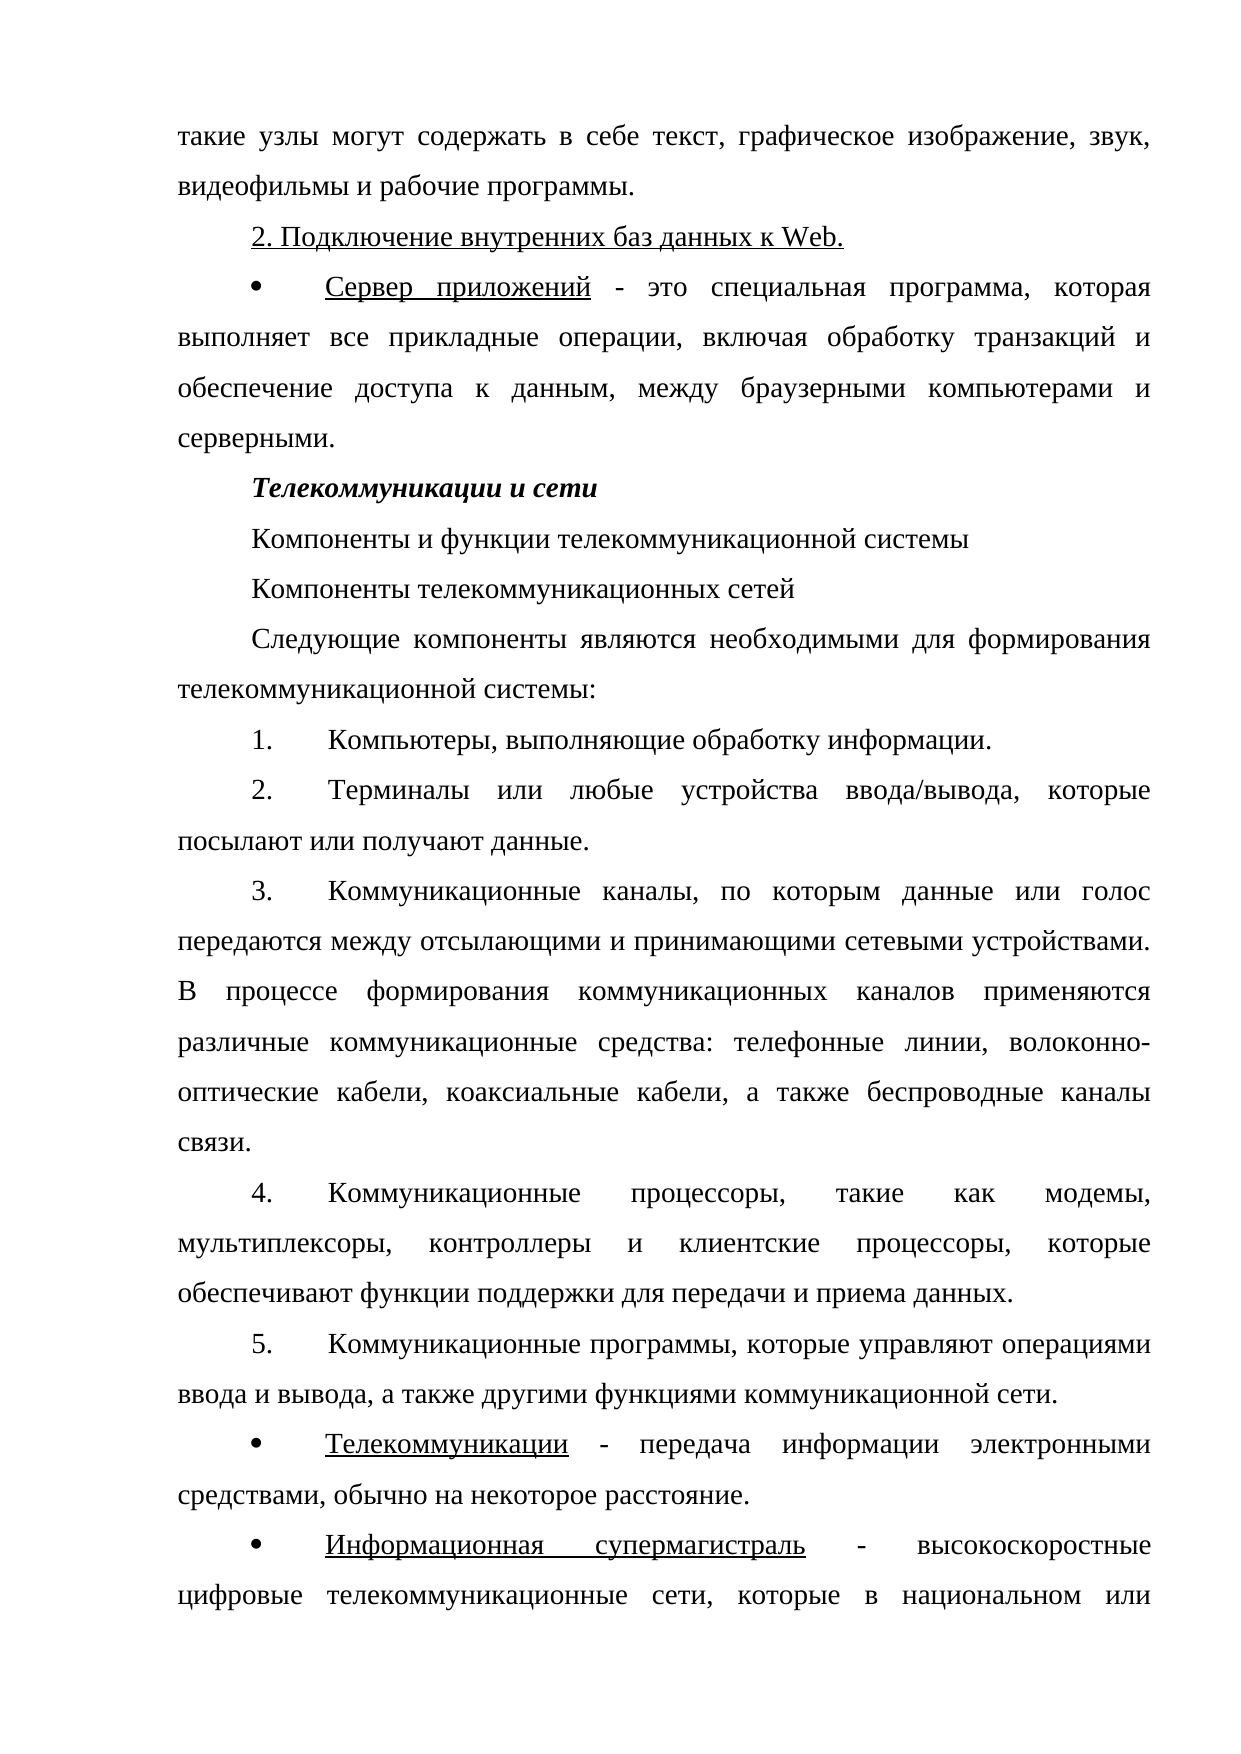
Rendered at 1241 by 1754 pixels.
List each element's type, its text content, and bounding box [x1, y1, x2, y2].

text Компоненты телекоммуникационных сетей [177, 571, 1152, 604]
list Коммуникационные программы, которые управляют операциями ввода и вывода, а также другими функциями коммуникационной сети. [177, 1326, 1152, 1409]
list Терминалы или любые устройства ввода/вывода, которые посылают или получают данные. [177, 772, 1152, 856]
list Компьютеры, выполняющие обработку информации. [177, 722, 1152, 756]
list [177, 1527, 1152, 1611]
text 2. Подключение внутренних баз данных к Web. [177, 219, 1152, 252]
list Коммуникационные каналы, по которым данные или голос передаются между отсылающими и принимающими сетевыми устройствами. В процессе формирования коммуникационных каналов применяются различные коммуникационные средства: телефонные линии, волоконно-оптические кабели, коаксиальные кабели, а также беспроводные каналы связи. [177, 873, 1152, 1158]
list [177, 118, 1152, 202]
list Сервер приложений - это специальная программа, которая выполняет все прикладные операции, включая обработку транзакций и обеспечение доступа к данным, между браузерными компьютерами и серверными. [177, 269, 1152, 454]
text Следующие компоненты являются необходимыми для формирования телекоммуникационной системы: [177, 621, 1152, 705]
text Компоненты и функции телекоммуникационной системы [177, 521, 1152, 554]
list Коммуникационные процессоры, такие как модемы, мультиплексоры, контроллеры и клиентские процессоры, которые обеспечивают функции поддержки для передачи и приема данных. [177, 1175, 1152, 1309]
list Телекоммуникации - передача информации электронными средствами, обычно на некоторое расстояние. [177, 1426, 1152, 1510]
text Телекоммуникации и сети [177, 470, 1152, 504]
